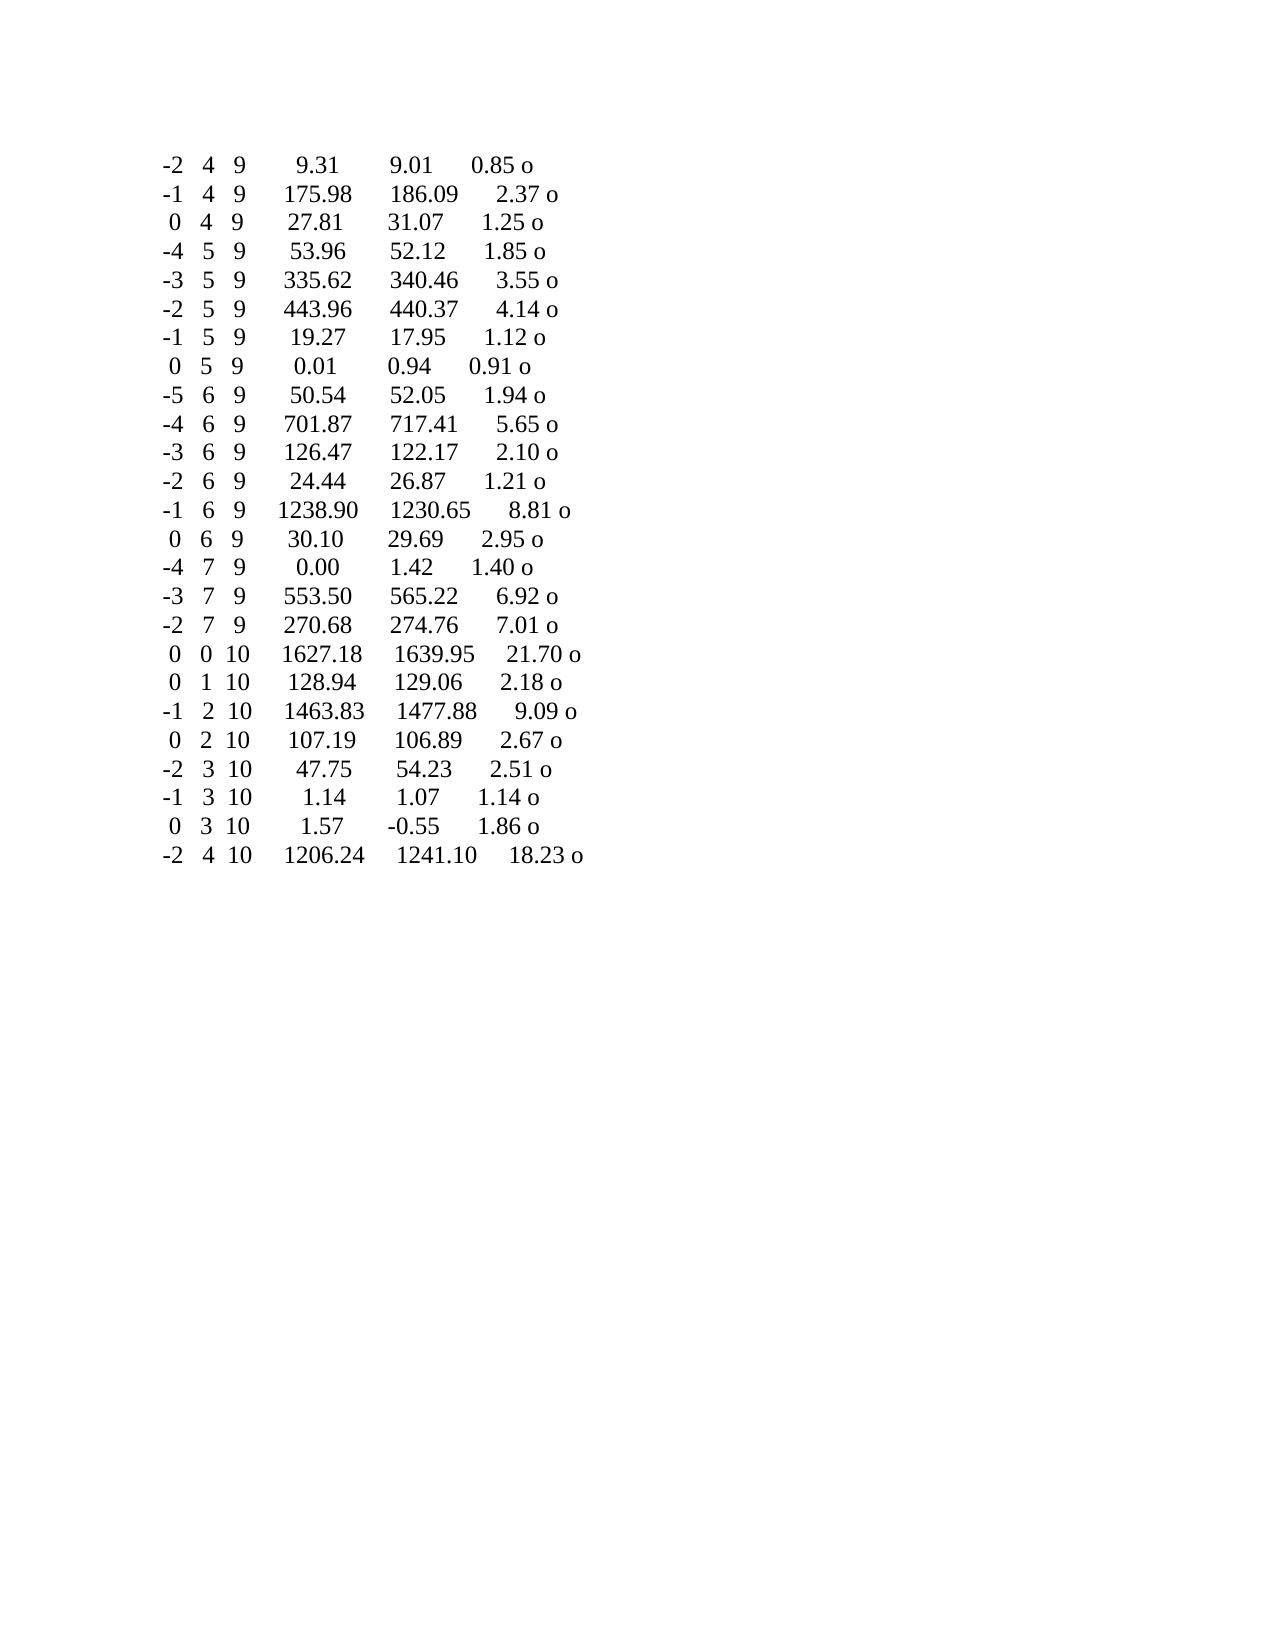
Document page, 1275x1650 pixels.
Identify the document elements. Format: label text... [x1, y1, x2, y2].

text -2 6 9 24.44 26.87 1.21 o [150, 466, 1125, 495]
text -2 7 9 270.68 274.76 7.01 o [150, 610, 1125, 639]
text -2 4 9 9.31 9.01 0.85 o [150, 150, 1125, 179]
text -3 7 9 553.50 565.22 6.92 o [150, 581, 1125, 610]
text -2 4 10 1206.24 1241.10 18.23 o [150, 840, 1125, 869]
text -4 7 9 0.00 1.42 1.40 o [150, 552, 1125, 581]
text -2 5 9 443.96 440.37 4.14 o [150, 294, 1125, 322]
text -4 5 9 53.96 52.12 1.85 o [150, 236, 1125, 265]
text -2 3 10 47.75 54.23 2.51 o [150, 754, 1125, 782]
text 0 0 10 1627.18 1639.95 21.70 o [150, 639, 1125, 667]
text 0 4 9 27.81 31.07 1.25 o [150, 207, 1125, 236]
text -1 6 9 1238.90 1230.65 8.81 o [150, 495, 1125, 524]
text -5 6 9 50.54 52.05 1.94 o [150, 380, 1125, 409]
text 0 2 10 107.19 106.89 2.67 o [150, 725, 1125, 754]
text -1 4 9 175.98 186.09 2.37 o [150, 179, 1125, 207]
text -1 5 9 19.27 17.95 1.12 o [150, 322, 1125, 351]
text -3 5 9 335.62 340.46 3.55 o [150, 265, 1125, 294]
text 0 3 10 1.57 -0.55 1.86 o [150, 811, 1125, 840]
text 0 5 9 0.01 0.94 0.91 o [150, 351, 1125, 380]
text -1 2 10 1463.83 1477.88 9.09 o [150, 696, 1125, 725]
text 0 1 10 128.94 129.06 2.18 o [150, 667, 1125, 696]
text 0 6 9 30.10 29.69 2.95 o [150, 524, 1125, 552]
text -1 3 10 1.14 1.07 1.14 o [150, 782, 1125, 811]
text -3 6 9 126.47 122.17 2.10 o [150, 437, 1125, 466]
text -4 6 9 701.87 717.41 5.65 o [150, 409, 1125, 437]
